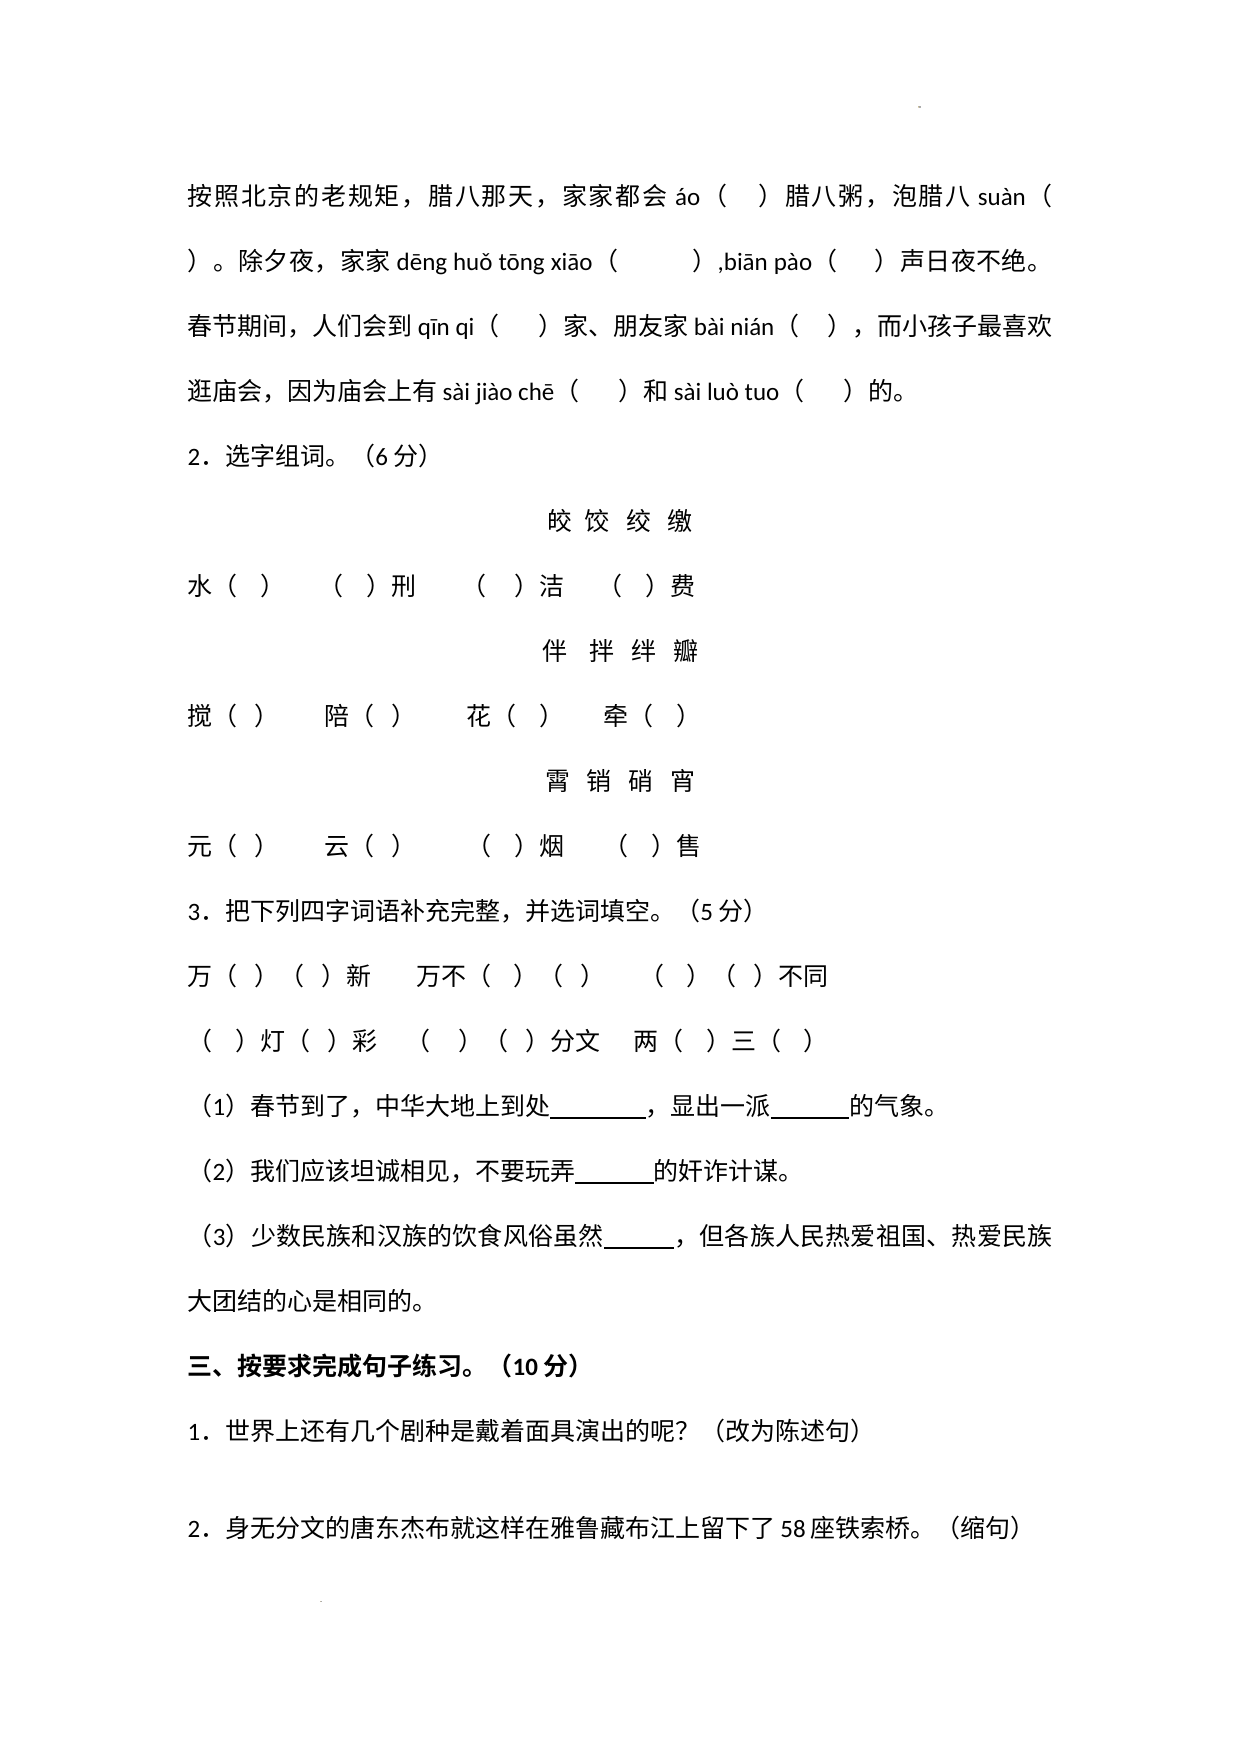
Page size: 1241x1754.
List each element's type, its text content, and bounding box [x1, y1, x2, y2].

text 按照北京的老规矩，腊八那天，家家都会áo（ ）腊八粥，泡腊八suàn（ ）。除夕夜，家家dēng huǒ tōng xiāo（ ）,biān pào（ ）声日夜不绝。春节期间，人们会到qīn qi（ ）家、朋友家bài nián（ ），而小孩子最喜欢逛庙会，因为庙会上有sài jiào chē（ ）和sài luò tuo（ ）的。 [187, 162, 1053, 422]
list 身无分文的唐东杰布就这样在雅鲁藏布江上留下了58座铁索桥。（缩句） [187, 1494, 1053, 1559]
text 2．选字组词。（6分） [187, 422, 1053, 487]
text 霄 销 硝 宵 [187, 747, 1053, 812]
text 万（ ）（ ）新 万不（ ）（ ） （ ）（ ）不同 [187, 942, 1053, 1007]
text 三、按要求完成句子练习。（10分） [187, 1332, 1053, 1397]
text 皎 饺 绞 缴 [187, 487, 1053, 552]
text 1．世界上还有几个剧种是戴着面具演出的呢？（改为陈述句） [187, 1397, 1053, 1462]
text 元（ ） 云（ ） （ ）烟 （ ）售 [187, 812, 1053, 877]
text 搅（ ） 陪（ ） 花（ ） 牵（ ） [187, 682, 1053, 747]
text 水（ ） （ ）刑 （ ）洁 （ ）费 [187, 552, 1053, 617]
text （2）我们应该坦诚相见，不要玩弄 的奸诈计谋。 [187, 1137, 1053, 1202]
text （ ）灯（ ）彩 （ ）（ ）分文 两（ ）三（ ） [187, 1007, 1053, 1072]
text 伴 拌 绊 瓣 [187, 617, 1053, 682]
text （1）春节到了，中华大地上到处 ，显出一派 的气象。 [187, 1072, 1053, 1137]
text （3）少数民族和汉族的饮食风俗虽然 ，但各族人民热爱祖国、热爱民族大团结的心是相同的。 [187, 1202, 1053, 1332]
text 3．把下列四字词语补充完整，并选词填空。（5分） [187, 877, 1053, 942]
